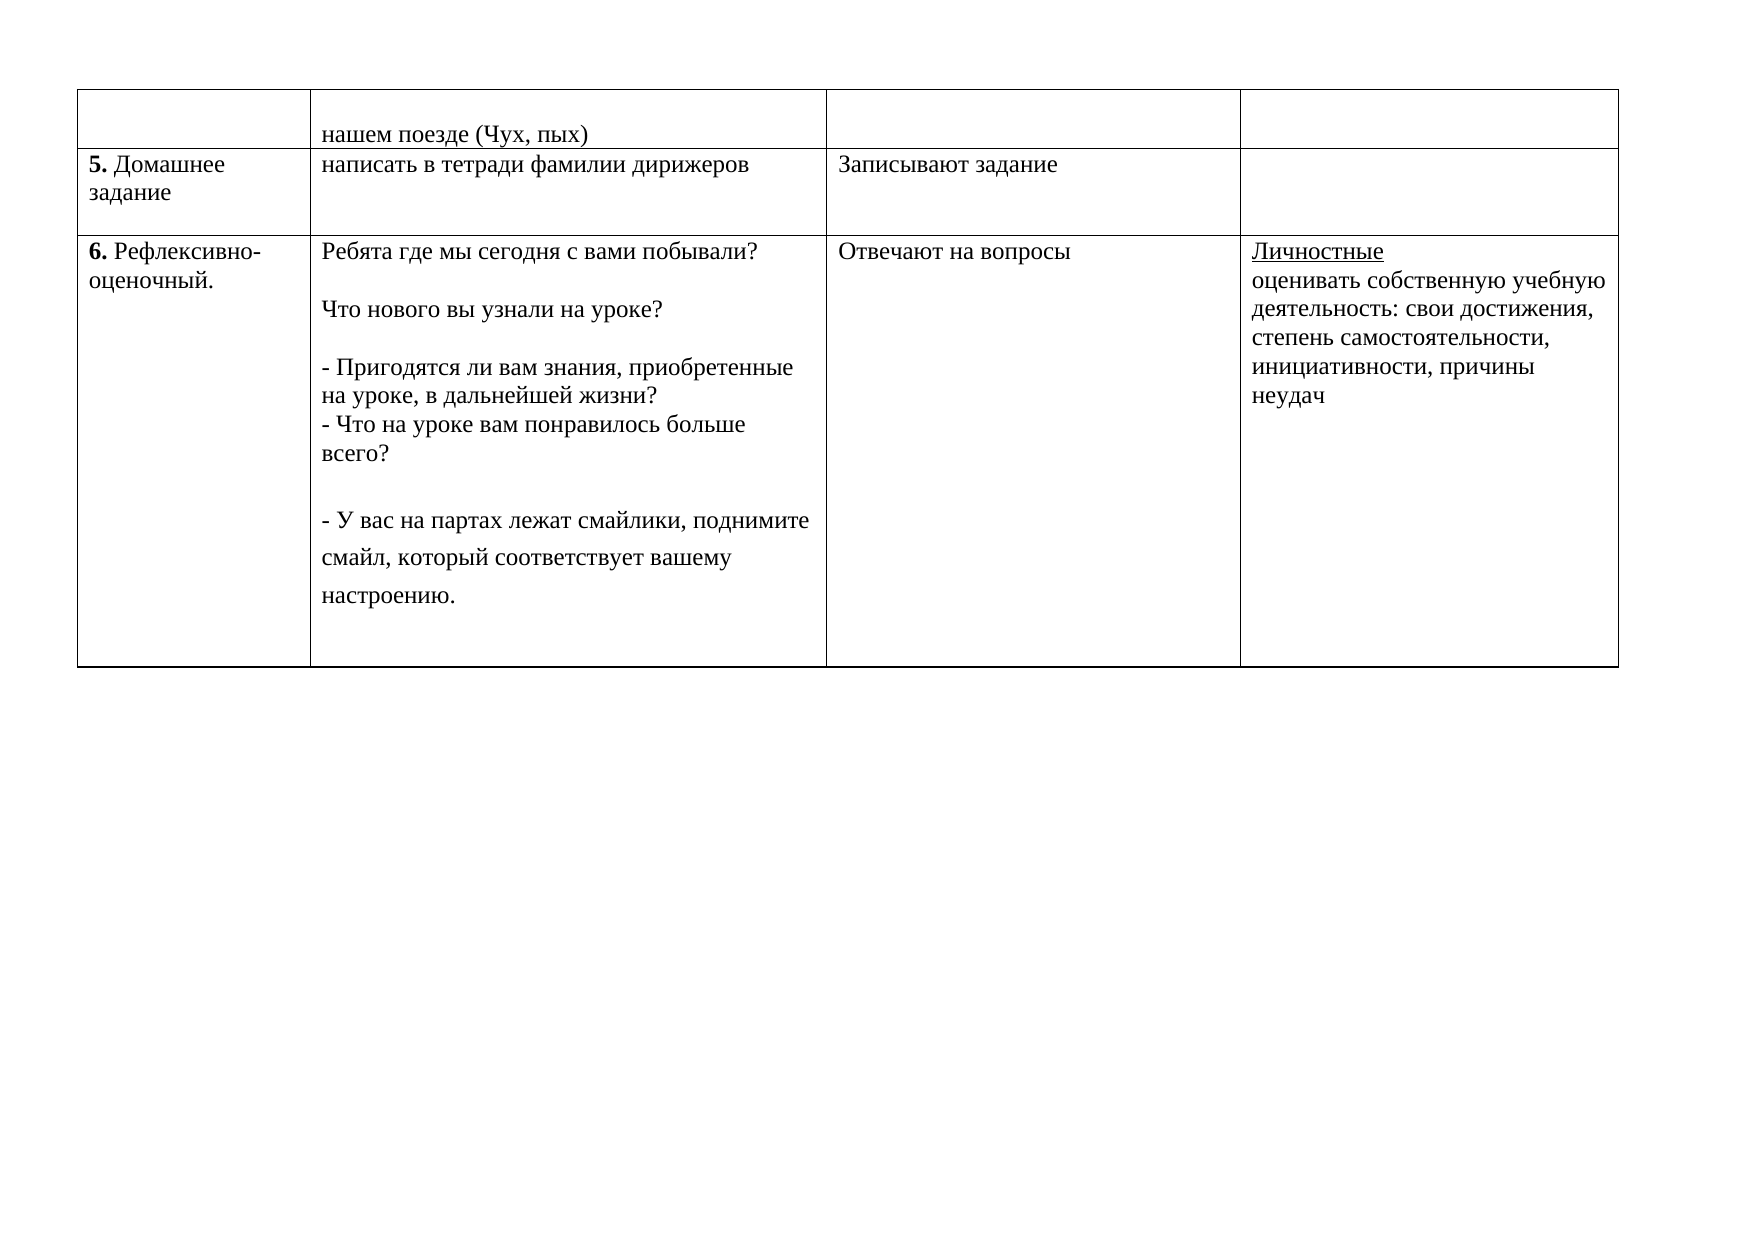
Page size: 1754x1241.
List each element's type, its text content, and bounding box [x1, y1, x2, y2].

table_cell Отвечают на вопросы [827, 236, 1240, 666]
table_cell Личностные оценивать собственную учебную деятельность: свои достижения, степень самостоятельности, инициативности, причины неудач [1241, 236, 1618, 666]
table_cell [1241, 90, 1618, 148]
table_cell 5. Домашнее задание [78, 149, 310, 235]
table_cell Записывают задание [827, 149, 1240, 235]
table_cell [827, 90, 1240, 148]
table_cell 6. Рефлексивно- оценочный. [78, 236, 310, 666]
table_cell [78, 90, 310, 148]
table_cell Ребята где мы сегодня с вами побывали? Что нового вы узнали на уроке? - Пригодятся ли вам знания, приобретенные на уроке, в дальнейшей жизни? - Что на уроке вам понравилось больше всего? - У вас на партах лежат смайлики, поднимите смайл, который соответствует вашему настроению. [311, 236, 826, 666]
table_cell [1241, 149, 1618, 235]
table_cell написать в тетради фамилии дирижеров [311, 149, 826, 235]
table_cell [311, 90, 826, 148]
